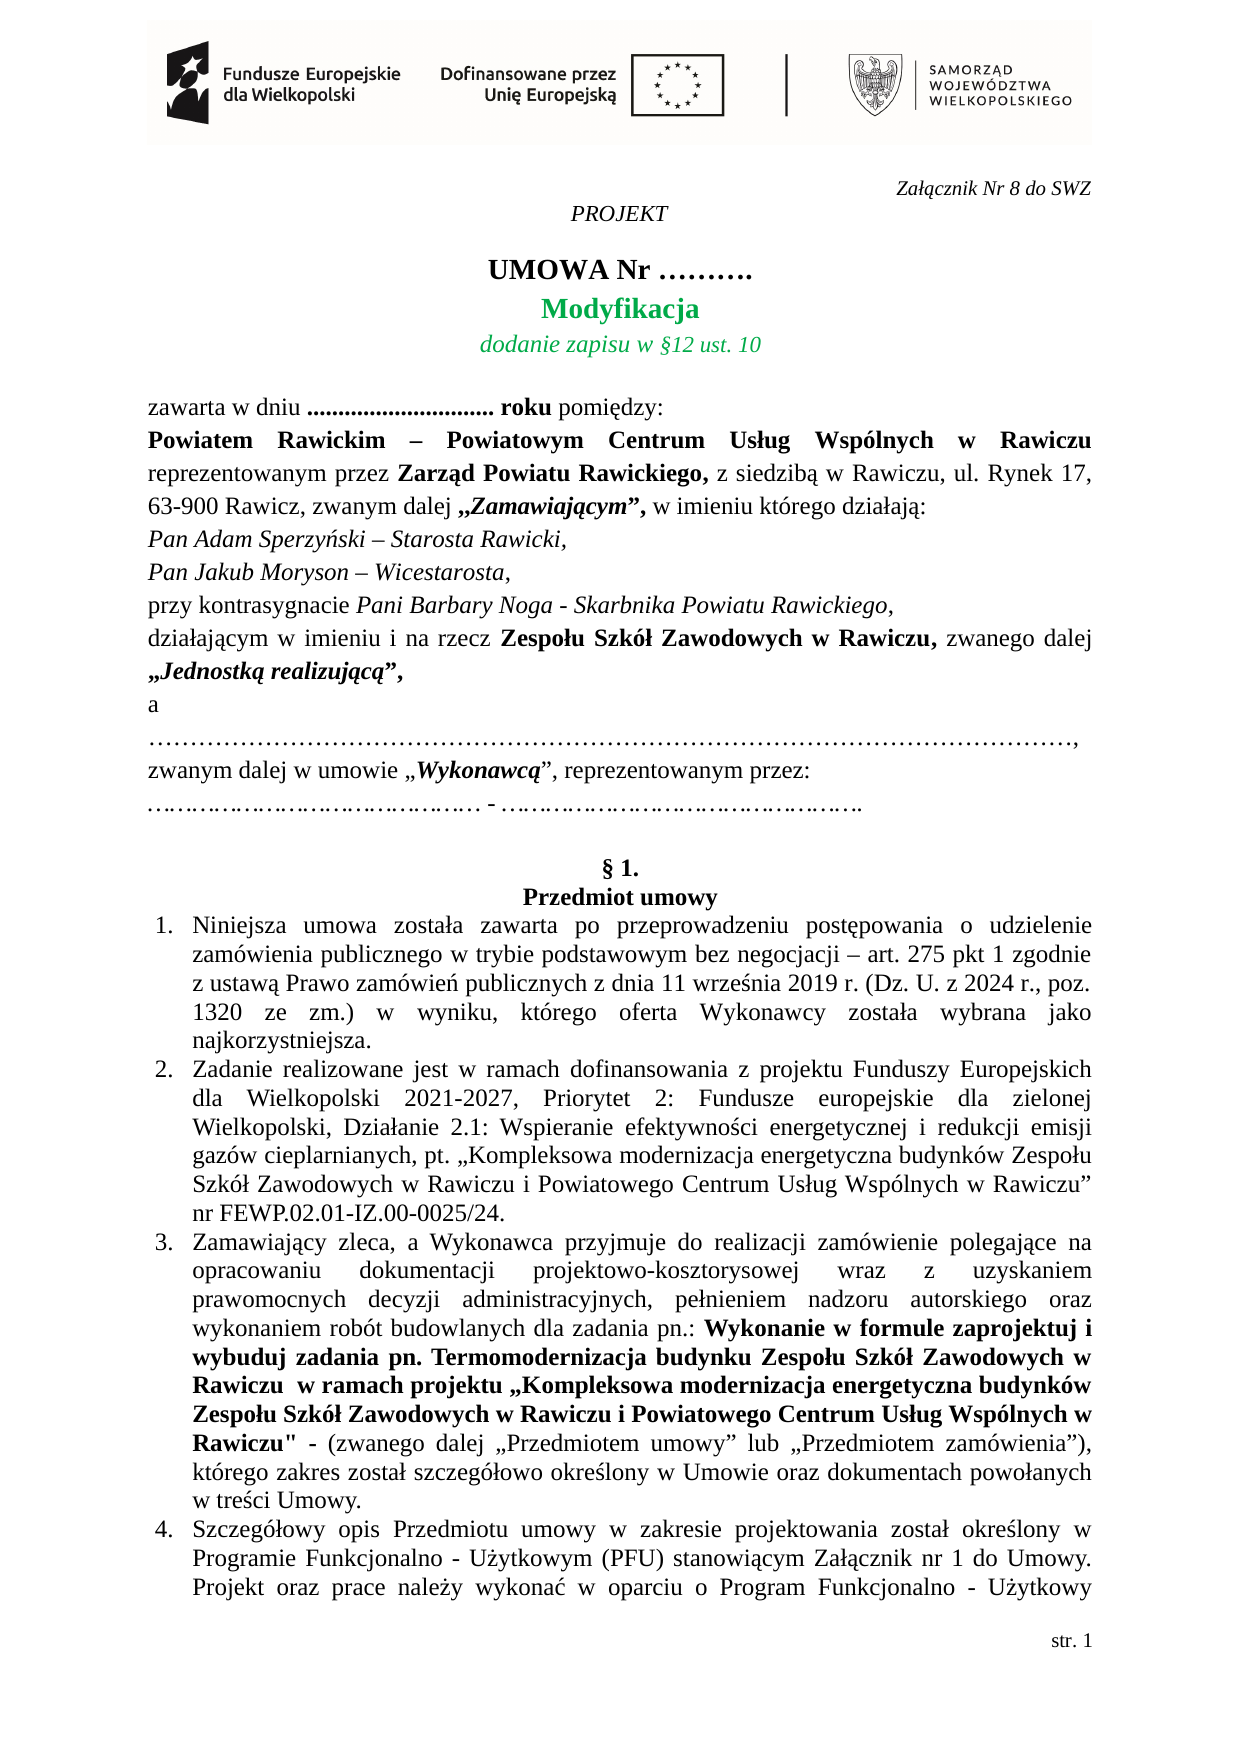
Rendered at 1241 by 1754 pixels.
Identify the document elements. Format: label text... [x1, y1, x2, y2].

list Zamawiający zleca, a Wykonawca przyjmuje do realizacji zamówienie polegające na opracowaniu dokumentacji projektowo-kosztorysowej wraz z uzyskaniem prawomocnych decyzji administracyjnych, pełnieniem nadzoru autorskiego oraz wykonaniem robót budowlanych dla zadania pn.: Wykonanie w formule zaprojektuj i wybuduj zadania pn. Termomodernizacja budynku Zespołu Szkół Zawodowych w Rawiczu w ramach projektu „Kompleksowa modernizacja energetyczna budynków Zespołu Szkół Zawodowych w Rawiczu i Powiatowego Centrum Usług Wspólnych w Rawiczu" - (zwanego dalej „Przedmiotem umowy” lub „Przedmiotem zamówienia”), którego zakres został szczegółowo określony w Umowie oraz dokumentach powołanych w treści Umowy. [154, 1227, 1093, 1514]
list Zadanie realizowane jest w ramach dofinansowania z projektu Funduszy Europejskich dla Wielkopolski 2021-2027, Priorytet 2: Fundusze europejskie dla zielonej Wielkopolski, Działanie 2.1: Wspieranie efektywności energetycznej i redukcji emisji gazów cieplarnianych, pt. „Kompleksowa modernizacja energetyczna budynków Zespołu Szkół Zawodowych w Rawiczu i Powiatowego Centrum Usług Wspólnych w Rawiczu” nr FEWP.02.01-IZ.00-0025/24. [154, 1054, 1093, 1227]
text § 1. [148, 853, 1093, 882]
text PROJEKT [148, 200, 1093, 226]
text Pan Jakub Moryson – Wicestarosta, [148, 557, 1093, 586]
text Przedmiot umowy [148, 882, 1093, 911]
text ……………………………………… - …………………………………………. [148, 788, 1093, 817]
text Modyfikacja [148, 291, 1093, 324]
text UMOWA Nr ………. [148, 252, 1093, 286]
text Pan Adam Sperzyński – Starosta Rawicki, [148, 524, 1093, 552]
text zawarta w dniu .............................. roku pomiędzy: [148, 392, 1093, 420]
text dodanie zapisu w §12 ust. 10 [148, 329, 1093, 358]
text a [148, 689, 1093, 718]
text Załącznik Nr 8 do SWZ [148, 176, 1093, 200]
list Niniejsza umowa została zawarta po przeprowadzeniu postępowania o udzielenie zamówienia publicznego w trybie podstawowym bez negocjacji – art. 275 pkt 1 zgodnie z ustawą Prawo zamówień publicznych z dnia 11 września 2019 r. (Dz. U. z 2024 r., poz. 1320 ze zm.) w wyniku, którego oferta Wykonawcy została wybrana jako najkorzystniejsza. [154, 911, 1093, 1054]
text działającym w imieniu i na rzecz Zespołu Szkół Zawodowych w Rawiczu, zwanego dalej „Jednostką realizującą”, [148, 623, 1093, 684]
text przy kontrasygnacie Pani Barbary Noga - Skarbnika Powiatu Rawickiego, [148, 590, 1093, 618]
text …………………………………………………………………………………………………, zwanym dalej w umowie „Wykonawcą”, reprezentowanym przez: [148, 722, 1093, 784]
picture [146, 20, 1092, 145]
text Powiatem Rawickim – Powiatowym Centrum Usług Wspólnych w Rawiczu reprezentowanym przez Zarząd Powiatu Rawickiego, z siedzibą w Rawiczu, ul. Rynek 17, 63-900 Rawicz, zwanym dalej ,,Zamawiającym”, w imieniu którego działają: [148, 425, 1093, 519]
